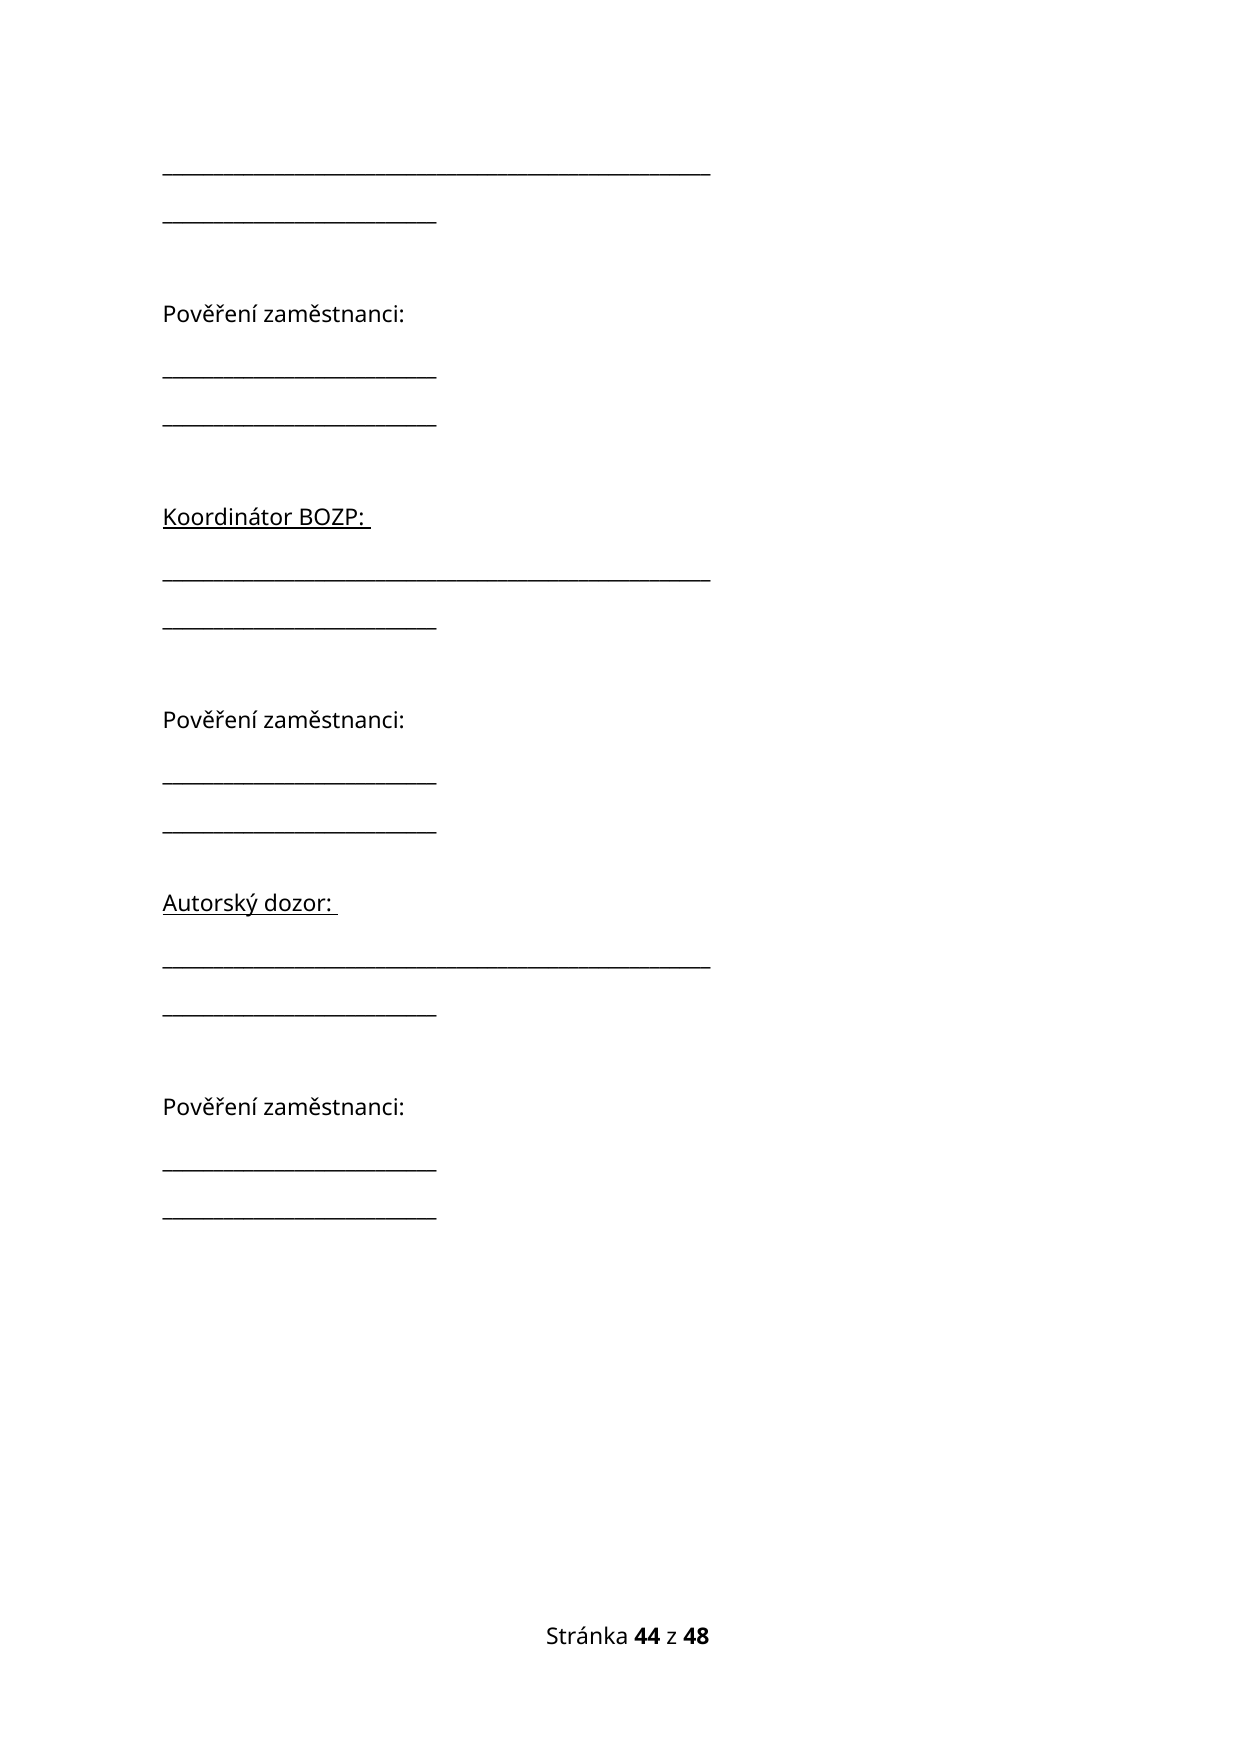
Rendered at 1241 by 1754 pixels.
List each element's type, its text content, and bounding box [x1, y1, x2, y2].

text Koordinátor BOZP: [162, 501, 1093, 532]
text ___________________________ [162, 1192, 1093, 1223]
text ___________________________ [162, 989, 1093, 1020]
text ______________________________________________________ [162, 554, 1093, 585]
text Autorský dozor: [162, 887, 1093, 918]
text ___________________________ [162, 602, 1093, 633]
text ______________________________________________________ [162, 940, 1093, 972]
text ___________________________ [162, 196, 1093, 227]
text Pověření zaměstnanci: [162, 704, 1093, 735]
text Pověření zaměstnanci: [162, 1090, 1093, 1122]
text ___________________________ [162, 1143, 1093, 1175]
text ___________________________ [162, 805, 1093, 837]
text ___________________________ [162, 351, 1093, 382]
text ___________________________ [162, 757, 1093, 788]
text ___________________________ [162, 399, 1093, 430]
text ______________________________________________________ [162, 148, 1093, 179]
text Pověření zaměstnanci: [162, 298, 1093, 329]
